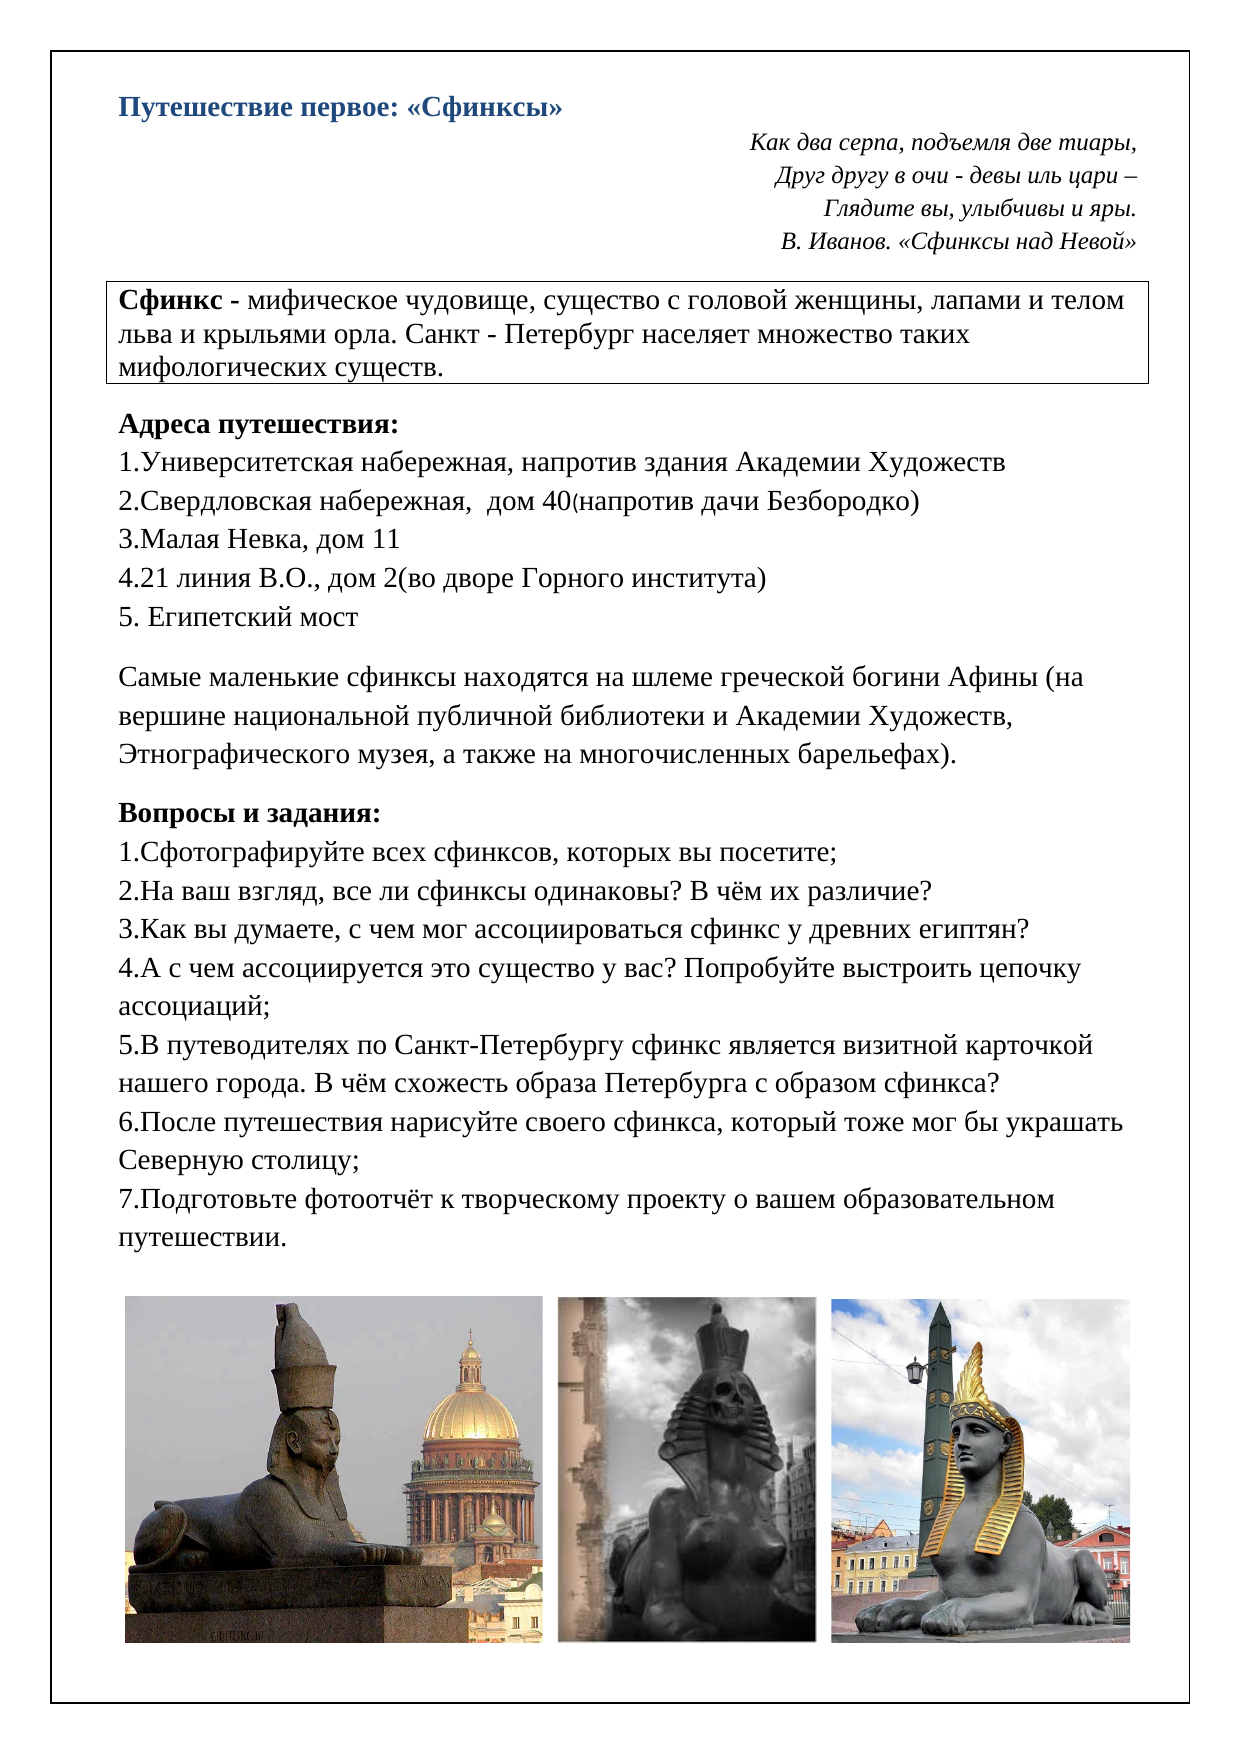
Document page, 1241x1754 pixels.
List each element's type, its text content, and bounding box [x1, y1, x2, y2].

text Как два серпа, подъемля две тиары, [118, 127, 1137, 156]
text Вопросы и задания: [118, 796, 1137, 829]
text 7.Подготовьте фотоотчёт к творческому проекту о вашем образовательном путешествии. [118, 1181, 1137, 1253]
text Друг другу в очи - девы иль цари – [118, 160, 1137, 189]
table_header Сфинкс - мифическое чудовище, существо с головой женщины, лапами и телом льва и крыльями орла. Санкт - Петербург населяет множество таких мифологических существ. [107, 282, 1148, 383]
text 4.21 линия В.О., дом 2(во дворе Горного института) [118, 560, 1137, 594]
text 1.Университетская набережная, напротив здания Академии Художеств [118, 444, 1137, 478]
text 2.Свердловская набережная, дом 40(напротив дачи Безбородко) [118, 483, 1137, 517]
text Путешествие первое: «Сфинксы» [118, 89, 1137, 122]
text 5. Египетский мост [118, 599, 1137, 632]
picture [125, 1296, 543, 1643]
text 2.На ваш взгляд, все ли сфинксы одинаковы? В чём их различие? [118, 873, 1137, 906]
text Глядите вы, улыбчивы и яры. [118, 193, 1137, 222]
text В. Иванов. «Сфинксы над Невой» [118, 226, 1137, 255]
text 3.Как вы думаете, с чем мог ассоциироваться сфинкс у древних египтян? [118, 911, 1137, 945]
picture [557, 1297, 817, 1643]
text 6.После путешествия нарисуйте своего сфинкса, который тоже мог бы украшать Северную столицу; [118, 1104, 1137, 1176]
picture [831, 1299, 1131, 1643]
text 4.А с чем ассоциируется это существо у вас? Попробуйте выстроить цепочку ассоциаций; [118, 950, 1137, 1022]
text Самые маленькие сфинксы находятся на шлеме греческой богини Афины (на вершине национальной публичной библиотеки и Академии Художеств, Этнографического музея, а также на многочисленных барельефах). [118, 659, 1137, 770]
text 3.Малая Невка, дом 11 [118, 522, 1137, 555]
text 1.Сфотографируйте всех сфинксов, которых вы посетите; [118, 834, 1137, 868]
text Адреса путешествия: [118, 406, 1137, 439]
text 5.В путеводителях по Санкт-Петербургу сфинкс является визитной карточкой нашего города. В чём схожесть образа Петербурга с образом сфинкса? [118, 1027, 1137, 1099]
